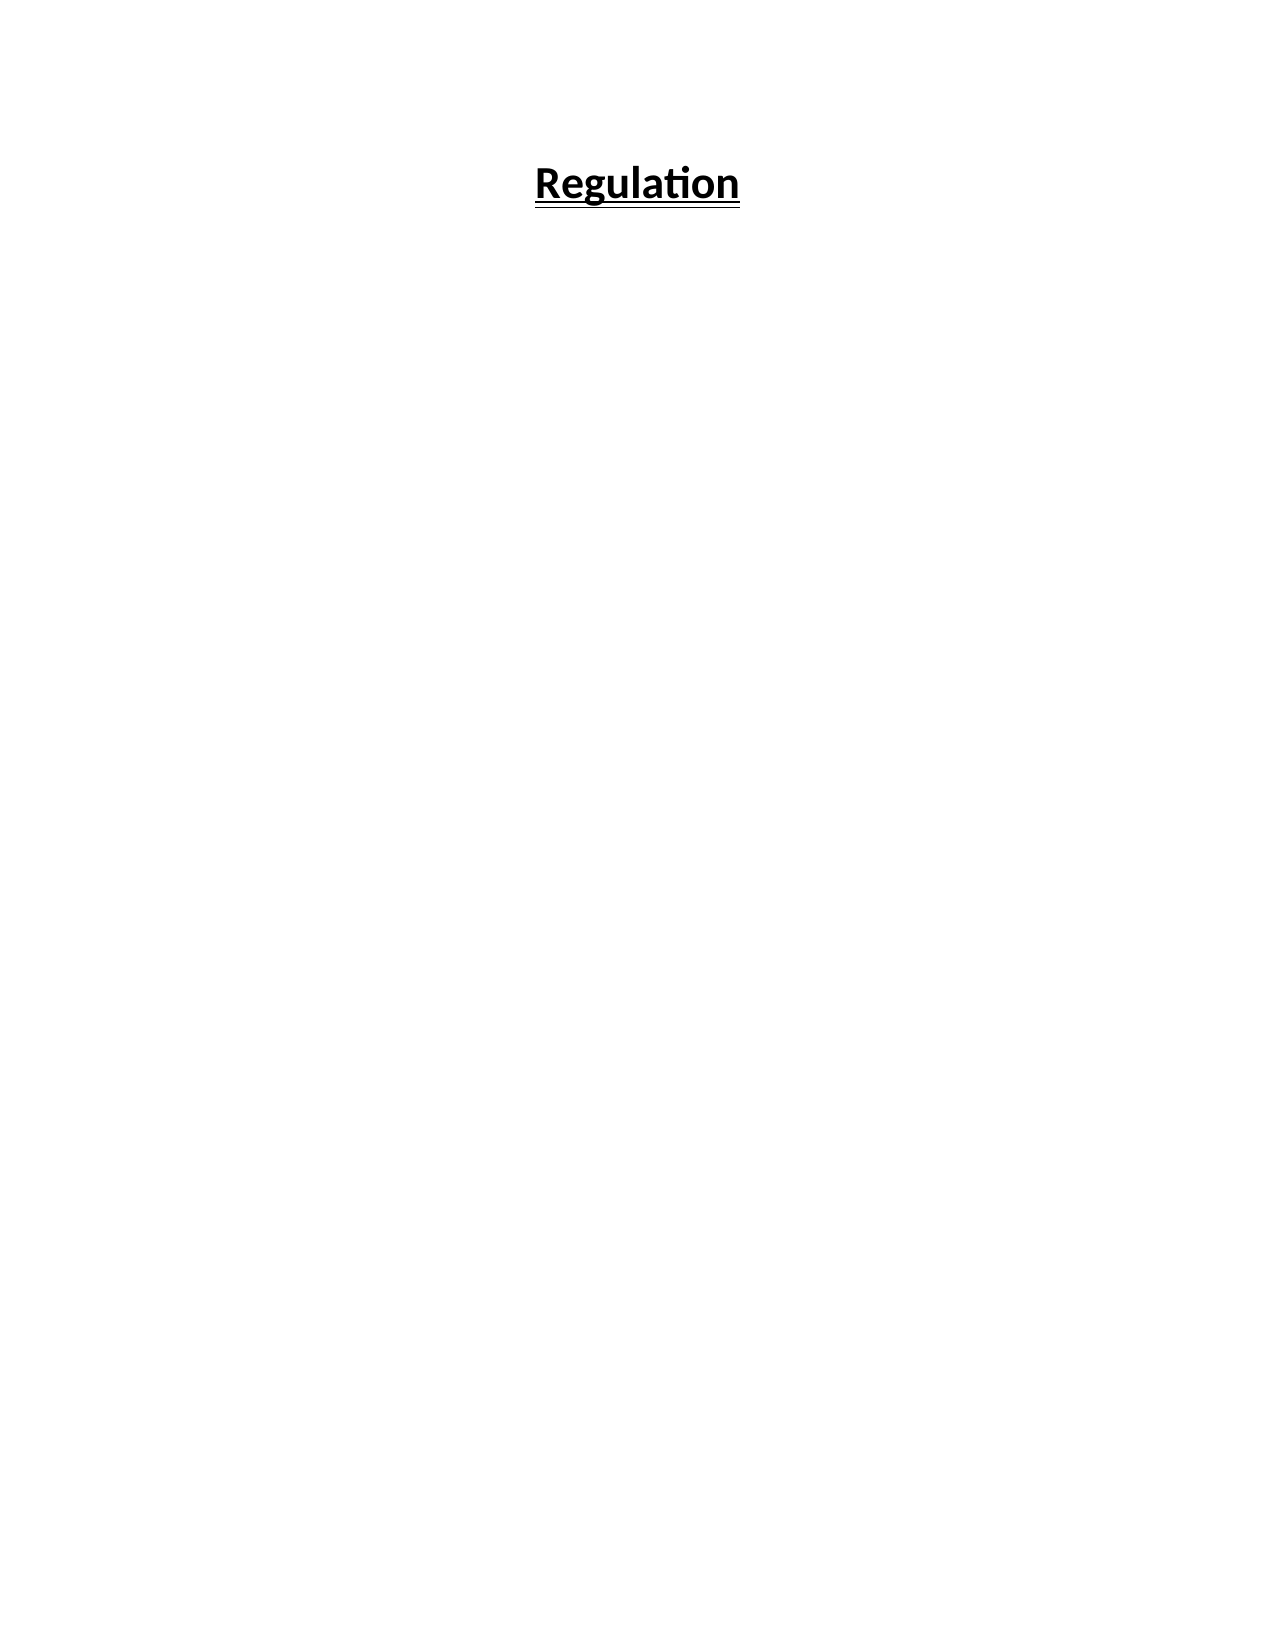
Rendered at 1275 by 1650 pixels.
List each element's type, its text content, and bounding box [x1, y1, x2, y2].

subtitle Regulation [150, 154, 1125, 210]
